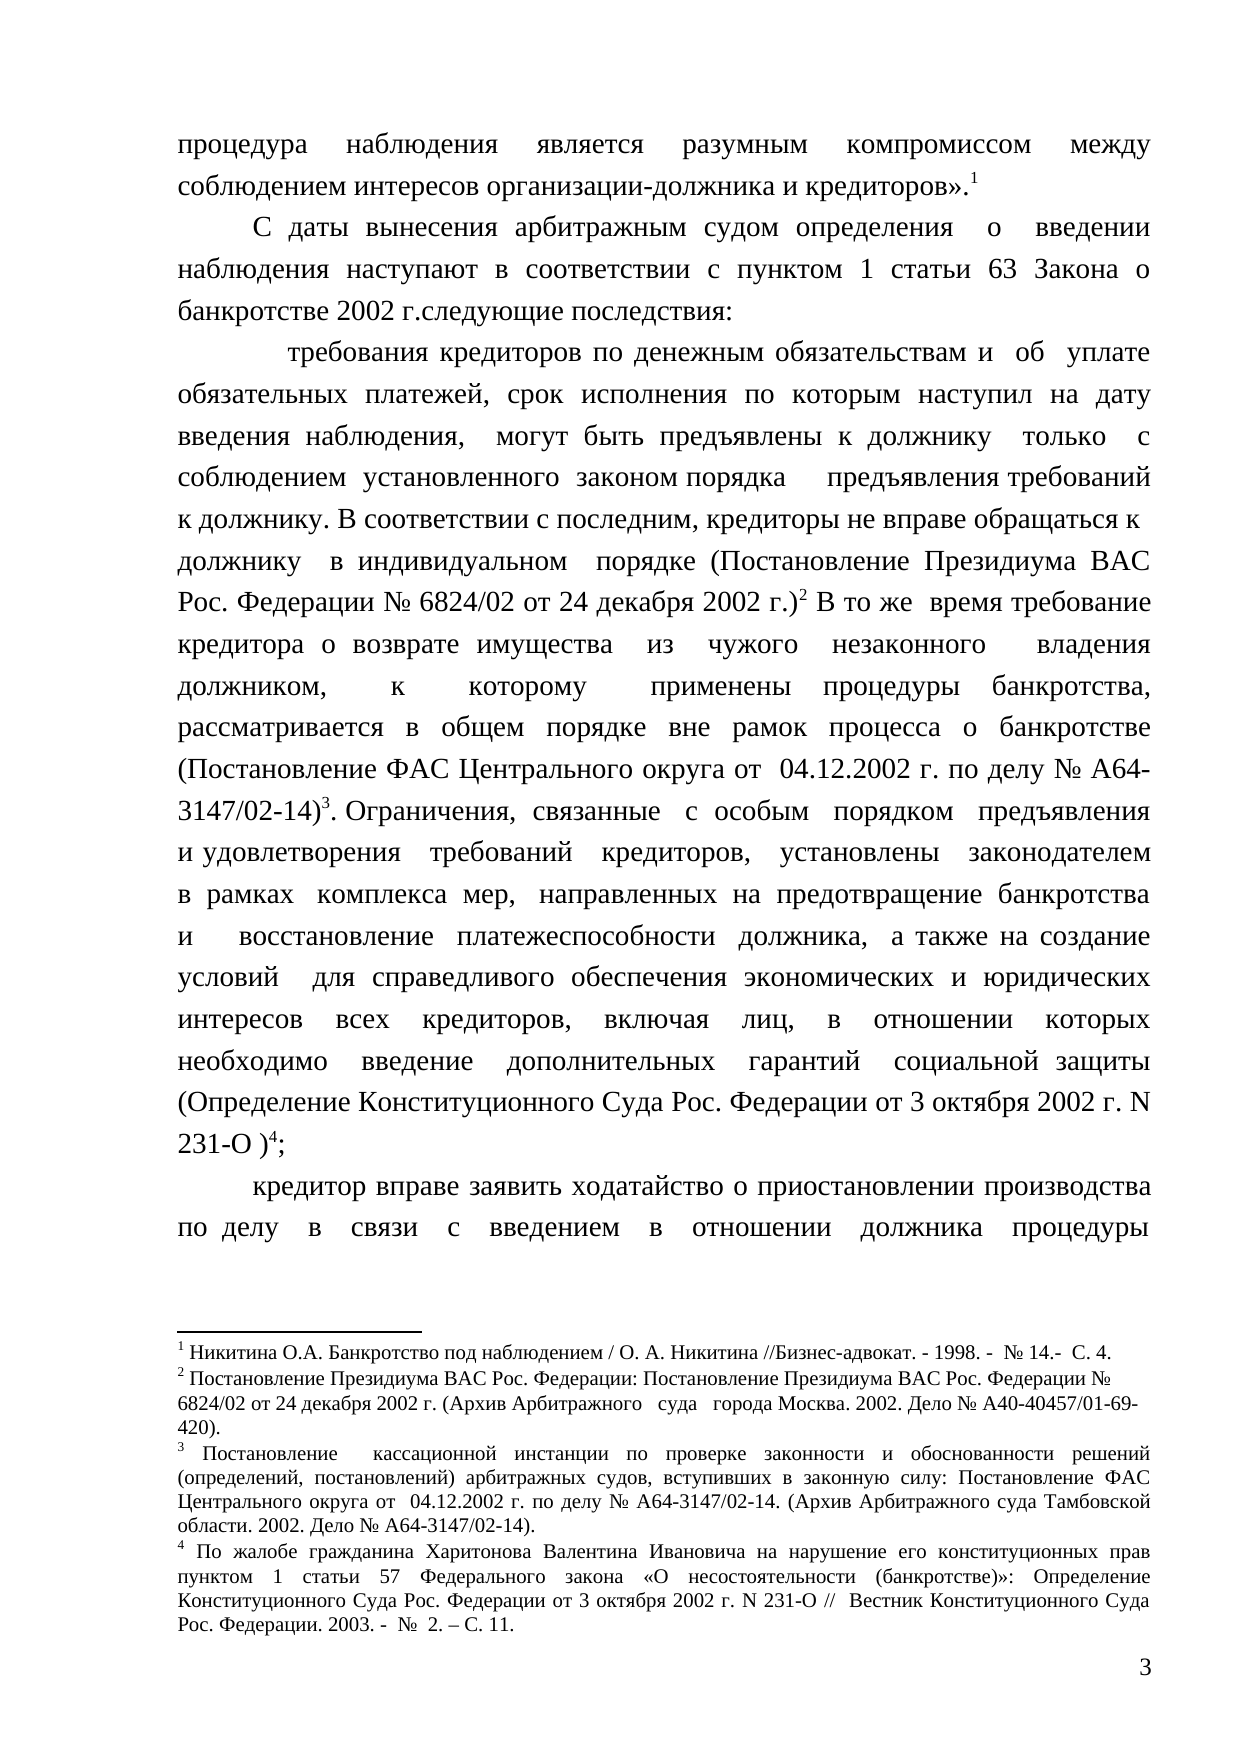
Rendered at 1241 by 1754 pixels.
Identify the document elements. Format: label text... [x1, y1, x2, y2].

text должнику в индивидуальном порядке (Постановление Президиума ВАС Рос. Федерации № 6824/02 от 24 декабря 2002 г.) В то же время требование кредитора о возврате имущества из чужого незаконного владения должником, к которому применены процедуры банкротства, рассматривается в общем порядке вне рамок процесса о банкротстве (Постановление ФАС Центрального округа от 04.12.2002 г. по делу № А64-3147/02-14). Ограничения, связанные с особым порядком предъявления и удовлетворения требований кредиторов, установлены законодателем в рамках комплекса мер, направленных на предотвращение банкротства и восстановление платежеспособности должника, а также на создание условий для справедливого обеспечения экономических и юридических интересов всех кредиторов, включая лиц, в отношении которых необходимо введение дополнительных гарантий социальной защиты (Определение Конституционного Суда Рос. Федерации от 3 октября 2002 г. N 231-О ); [177, 535, 1152, 1160]
text требования кредиторов по денежным обязательствам и об уплате обязательных платежей, срок исполнения по которым наступил на дату введения наблюдения, могут быть предъявлены к должнику только с соблюдением установленного законом порядка предъявления требований к должнику. В соответствии с последним, кредиторы не вправе обращаться к [177, 326, 1152, 535]
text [177, 118, 1152, 201]
text С даты вынесения арбитражным судом определения о введении наблюдения наступают в соответствии с пунктом 1 статьи 63 Закона о банкротстве 2002 г.следующие последствия: [177, 201, 1152, 326]
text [177, 1160, 1152, 1243]
